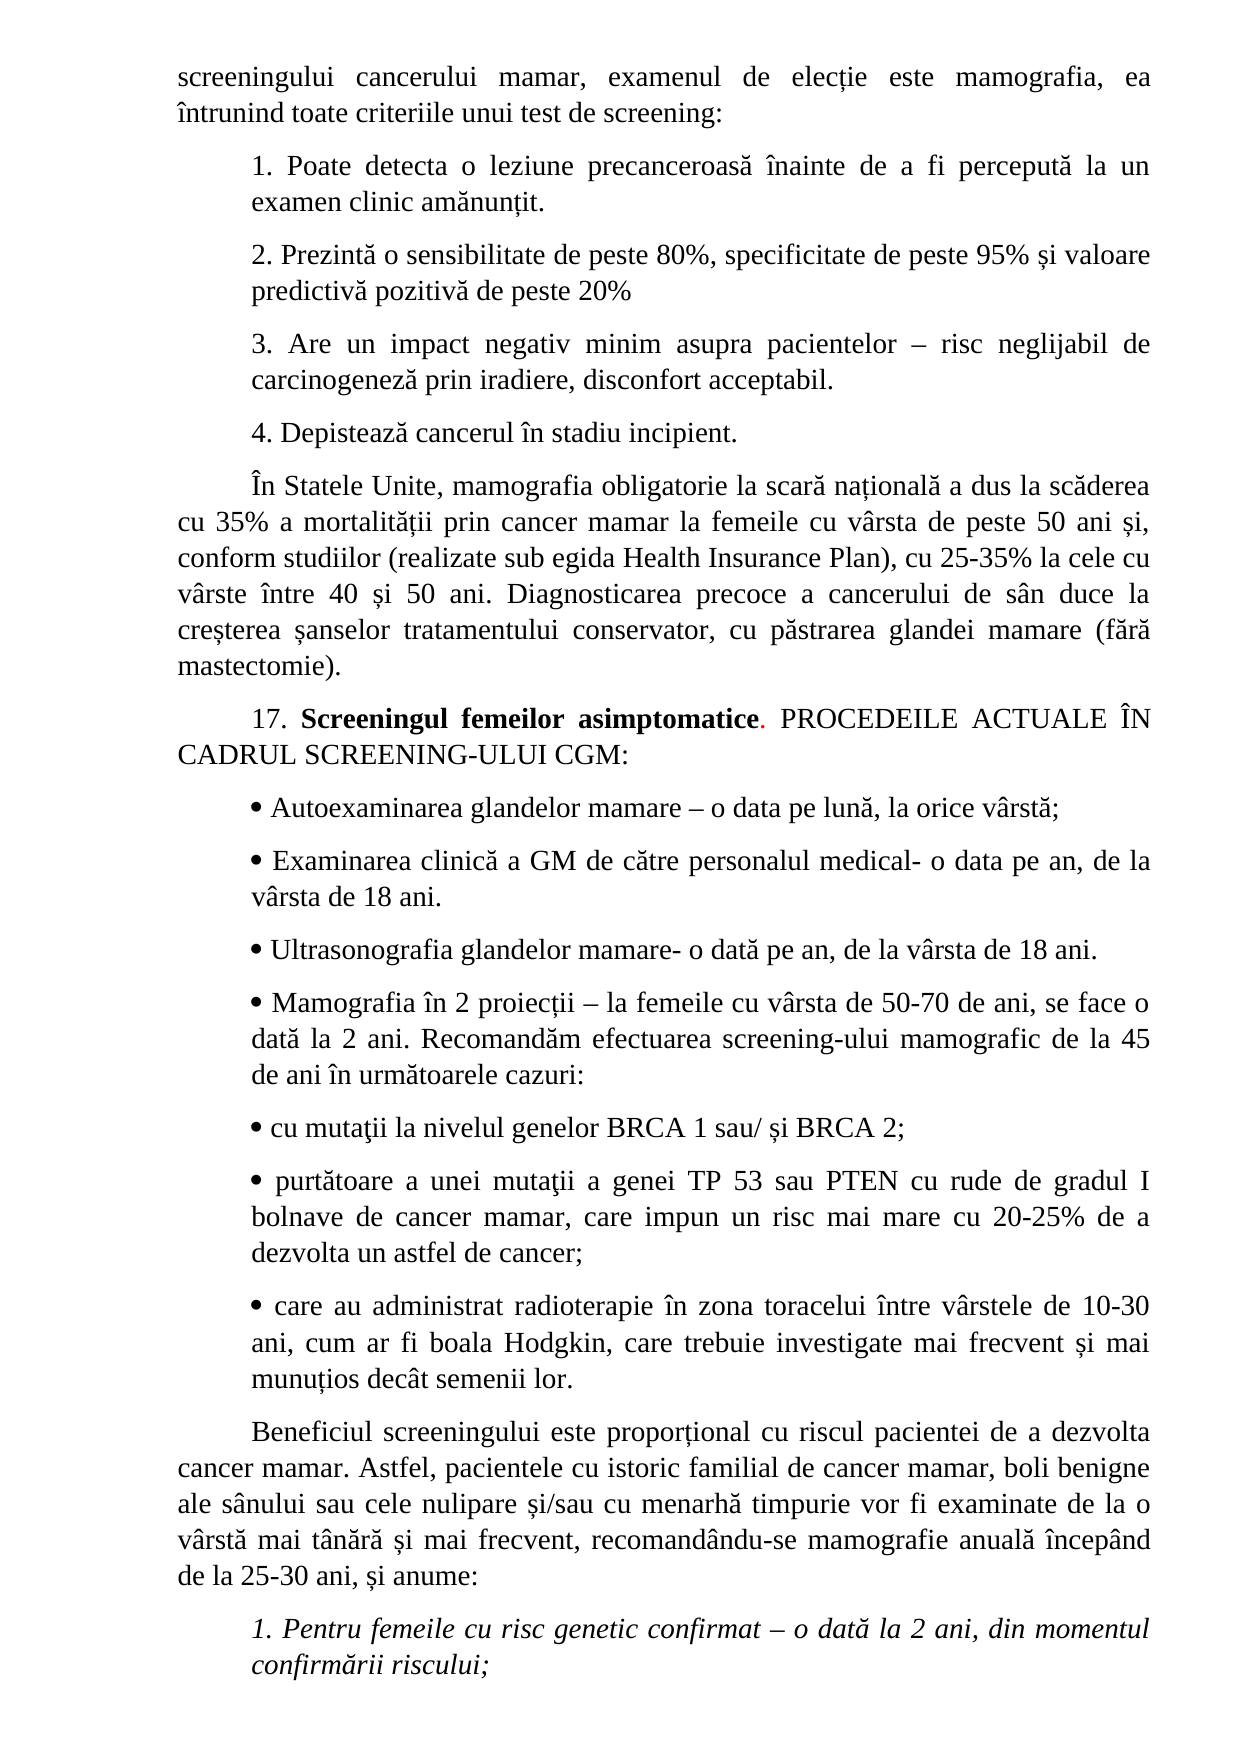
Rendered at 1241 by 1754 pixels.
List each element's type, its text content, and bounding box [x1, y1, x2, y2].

text În Statele Unite, mamografia obligatorie la scară națională a dus la scăderea cu 35% a mortalității prin cancer mamar la femeile cu vârsta de peste 50 ani și, conform studiilor (realizate sub egida Health Insurance Plan), cu 25-35% la cele cu vârste între 40 și 50 ani. Diagnosticarea precoce a cancerului de sân duce la creșterea șanselor tratamentului conservator, cu păstrarea glandei mamare (fără mastectomie). [177, 468, 1152, 682]
text 17. Screeningul femeilor asimptomatice. PROCEDEILE ACTUALE ÎN CADRUL SCREENING-ULUI CGM: [177, 701, 1152, 771]
text 4. Depistează cancerul în stadiu incipient. [177, 415, 1152, 448]
text care au administrat radioterapie în zona toracelui între vârstele de 10-30 ani, cum ar fi boala Hodgkin, care trebuie investigate mai frecvent și mai munuțios decât semenii lor. [251, 1288, 1152, 1394]
text purtătoare a unei mutaţii a genei TP 53 sau PTEN cu rude de gradul I bolnave de cancer mamar, care impun un risc mai mare cu 20-25% de a dezvolta un astfel de cancer; [251, 1163, 1152, 1269]
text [177, 59, 1152, 129]
text 3. Are un impact negativ minim asupra pacientelor – risc neglijabil de carcinogeneză prin iradiere, disconfort acceptabil. [251, 326, 1152, 396]
text Examinarea clinică a GM de către personalul medical- o data pe an, de la vârsta de 18 ani. [251, 843, 1152, 913]
text 2. Prezintă o sensibilitate de peste 80%, specificitate de peste 95% și valoare predictivă pozitivă de peste 20% [251, 237, 1152, 307]
text Ultrasonografia glandelor mamare- o dată pe an, de la vârsta de 18 ani. [251, 932, 1152, 966]
text cu mutaţii la nivelul genelor BRCA 1 sau/ și BRCA 2; [177, 1110, 1152, 1144]
text Mamografia în 2 proiecții – la femeile cu vârsta de 50-70 de ani, se face o dată la 2 ani. Recomandăm efectuarea screening-ului mamografic de la 45 de ani în următoarele cazuri: [251, 985, 1152, 1091]
text 1. Poate detecta o leziune precanceroasă înainte de a fi percepută la un examen clinic amănunțit. [251, 148, 1152, 218]
text Autoexaminarea glandelor mamare – o data pe lună, la orice vârstă; [251, 790, 1152, 824]
text Beneficiul screeningului este proporțional cu riscul pacientei de a dezvolta cancer mamar. Astfel, pacientele cu istoric familial de cancer mamar, boli benigne ale sânului sau cele nulipare și/sau cu menarhă timpurie vor fi examinate de la o vârstă mai tânără și mai frecvent, recomandându-se mamografie anuală începând de la 25-30 ani, și anume: [177, 1414, 1152, 1592]
text 1. Pentru femeile cu risc genetic confirmat – o dată la 2 ani, din momentul confirmării riscului; [251, 1611, 1152, 1681]
